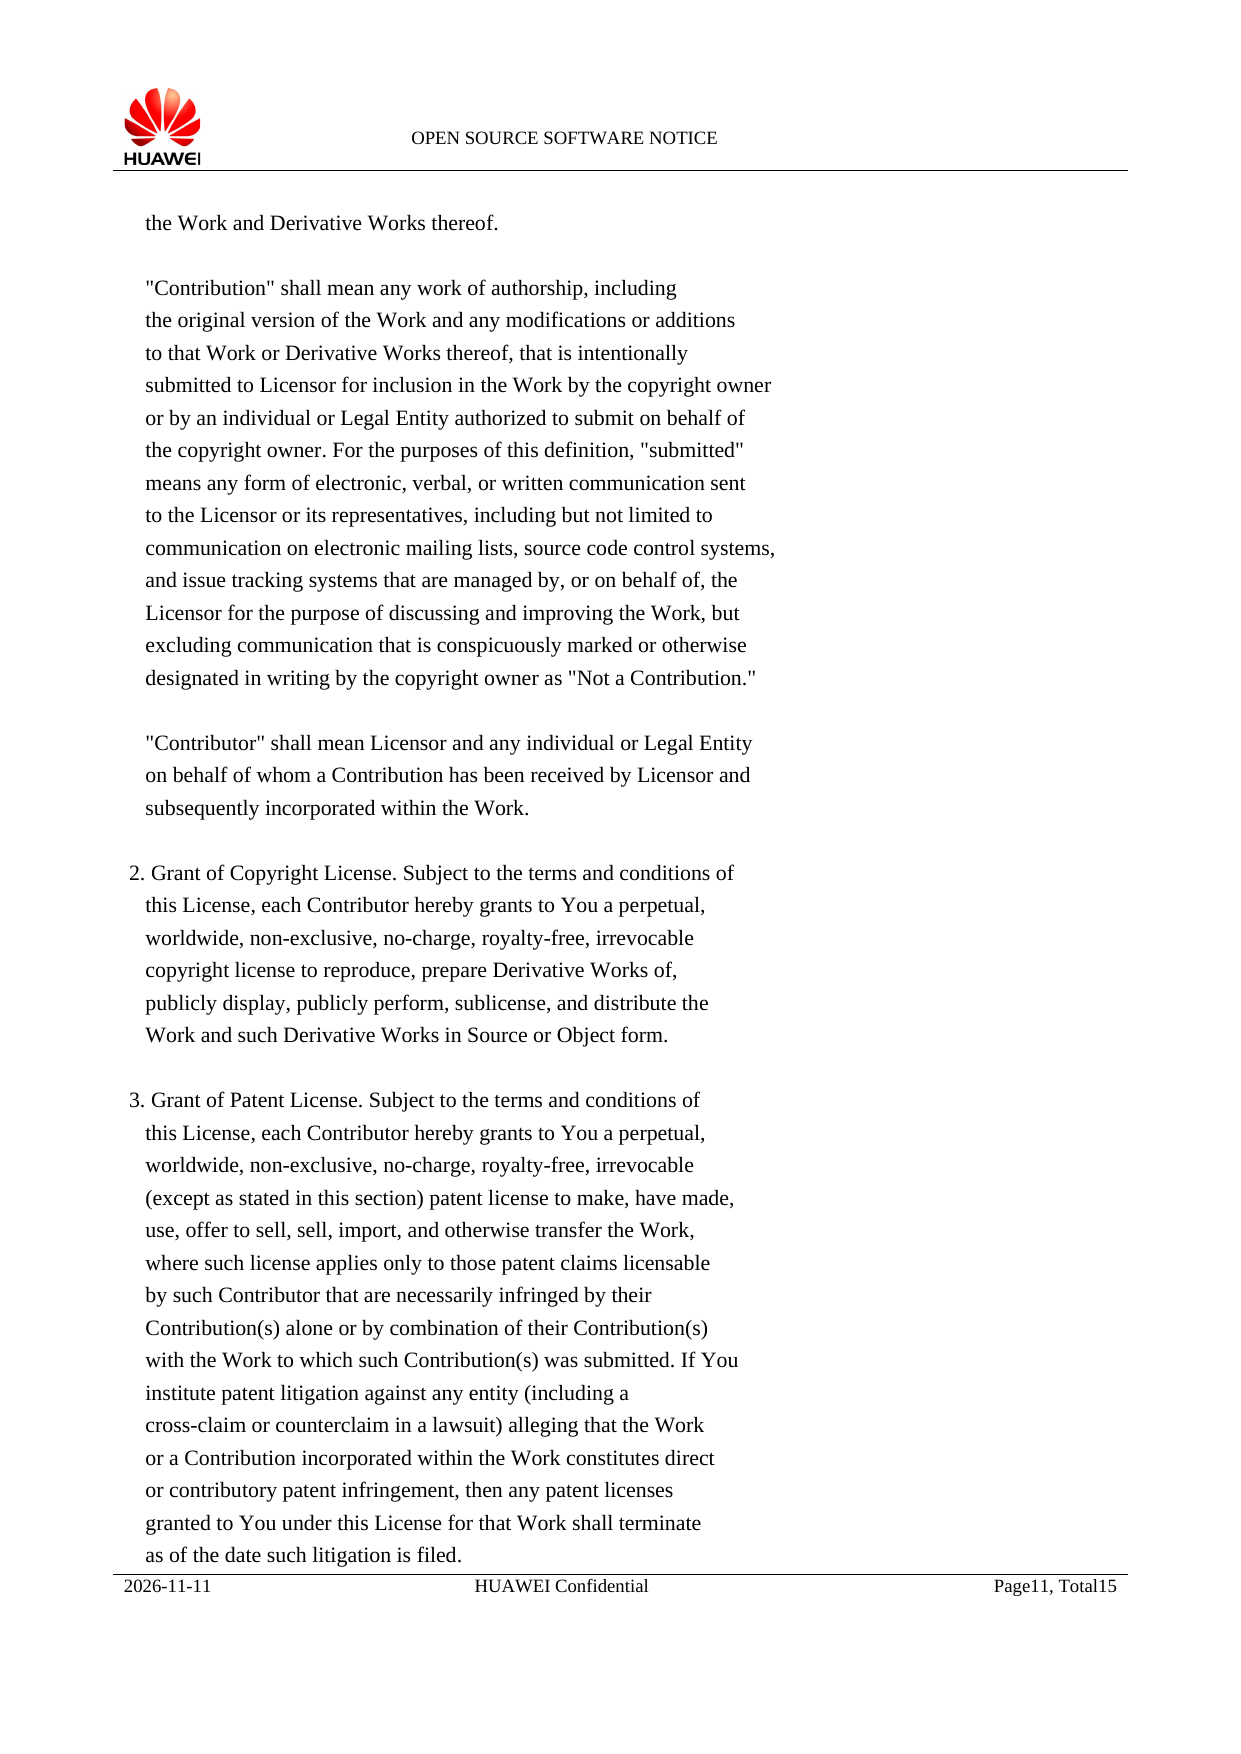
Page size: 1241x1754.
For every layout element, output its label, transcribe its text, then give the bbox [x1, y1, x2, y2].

picture [124, 88, 201, 165]
